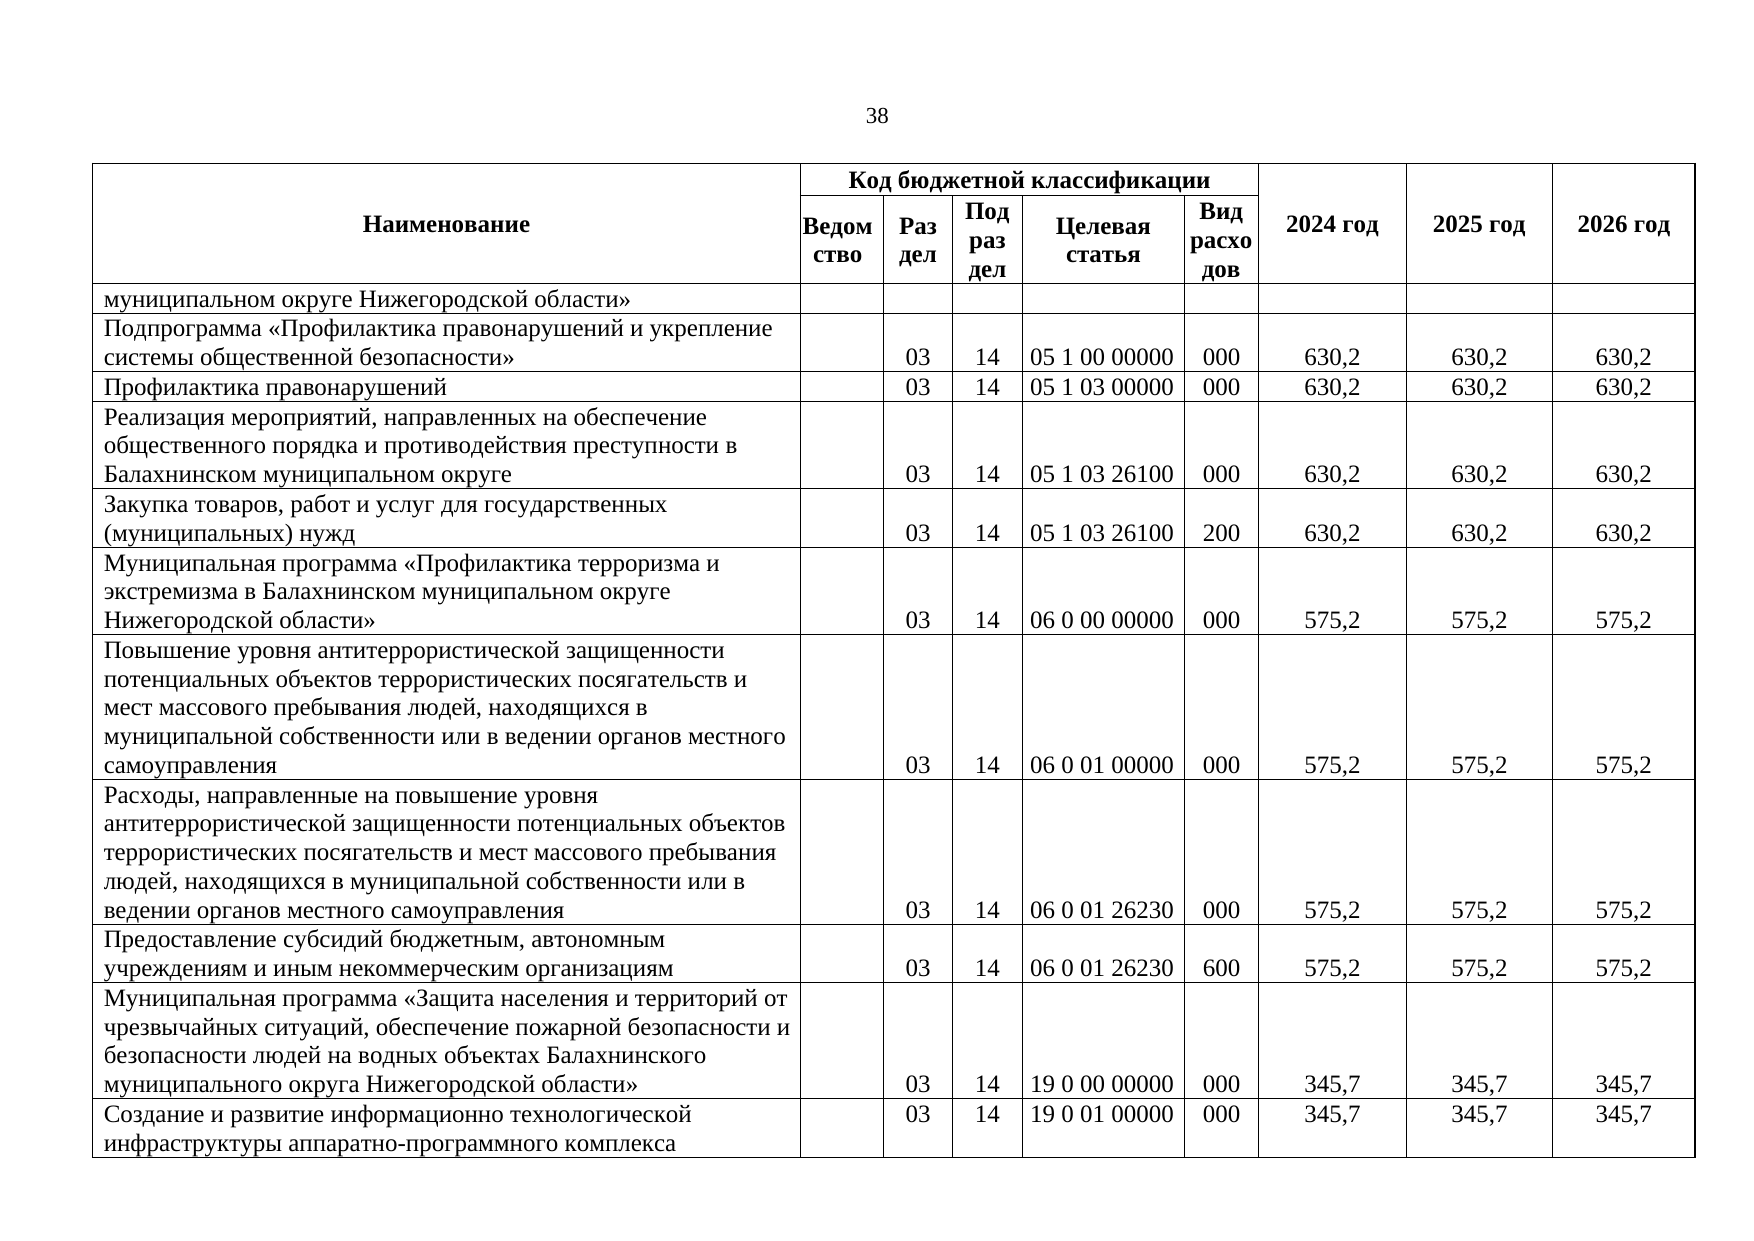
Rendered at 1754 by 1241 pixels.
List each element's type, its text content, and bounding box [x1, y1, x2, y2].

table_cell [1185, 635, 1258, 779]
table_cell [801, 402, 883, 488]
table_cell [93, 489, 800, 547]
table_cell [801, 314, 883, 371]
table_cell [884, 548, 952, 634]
table_header Наименование [93, 164, 800, 283]
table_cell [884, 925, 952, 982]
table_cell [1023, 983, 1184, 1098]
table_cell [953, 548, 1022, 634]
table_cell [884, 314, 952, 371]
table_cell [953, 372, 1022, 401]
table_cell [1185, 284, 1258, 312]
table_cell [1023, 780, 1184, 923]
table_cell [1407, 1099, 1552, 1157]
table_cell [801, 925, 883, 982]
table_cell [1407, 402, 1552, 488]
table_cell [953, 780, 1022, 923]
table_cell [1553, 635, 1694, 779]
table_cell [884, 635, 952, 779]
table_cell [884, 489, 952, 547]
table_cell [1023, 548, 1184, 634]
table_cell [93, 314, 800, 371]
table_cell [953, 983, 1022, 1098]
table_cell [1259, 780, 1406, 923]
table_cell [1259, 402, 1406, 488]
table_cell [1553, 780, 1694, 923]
table_header Код бюджетной классификации [801, 164, 1258, 195]
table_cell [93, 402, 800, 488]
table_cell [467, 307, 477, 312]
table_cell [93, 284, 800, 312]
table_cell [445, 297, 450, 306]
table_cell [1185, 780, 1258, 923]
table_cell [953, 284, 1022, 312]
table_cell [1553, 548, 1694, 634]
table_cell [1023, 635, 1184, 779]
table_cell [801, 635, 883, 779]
table_cell Раз дел [884, 196, 952, 283]
table_cell Вид расхо дов [1185, 196, 1258, 283]
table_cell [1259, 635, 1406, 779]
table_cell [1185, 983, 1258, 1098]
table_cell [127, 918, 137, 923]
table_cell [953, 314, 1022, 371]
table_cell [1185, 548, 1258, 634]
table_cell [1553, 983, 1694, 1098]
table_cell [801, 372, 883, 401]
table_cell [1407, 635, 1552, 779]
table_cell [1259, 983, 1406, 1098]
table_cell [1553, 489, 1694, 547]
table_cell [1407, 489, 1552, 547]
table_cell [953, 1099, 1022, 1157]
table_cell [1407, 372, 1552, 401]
table_cell Ведом ство [801, 196, 883, 283]
table_header 2024 год [1259, 164, 1406, 283]
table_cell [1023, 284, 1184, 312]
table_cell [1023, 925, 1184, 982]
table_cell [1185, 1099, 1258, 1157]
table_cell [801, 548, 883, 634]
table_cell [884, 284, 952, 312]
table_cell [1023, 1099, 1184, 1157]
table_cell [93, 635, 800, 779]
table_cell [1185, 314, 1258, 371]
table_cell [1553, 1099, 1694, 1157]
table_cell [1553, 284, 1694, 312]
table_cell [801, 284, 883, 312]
table_header 2025 год [1407, 164, 1552, 283]
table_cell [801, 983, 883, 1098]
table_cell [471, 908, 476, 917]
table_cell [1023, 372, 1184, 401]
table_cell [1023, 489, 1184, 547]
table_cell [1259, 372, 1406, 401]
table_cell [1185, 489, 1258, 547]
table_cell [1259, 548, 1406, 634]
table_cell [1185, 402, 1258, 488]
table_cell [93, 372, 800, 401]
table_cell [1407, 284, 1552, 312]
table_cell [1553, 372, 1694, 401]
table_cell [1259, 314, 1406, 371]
table_cell Под раз дел [953, 196, 1022, 283]
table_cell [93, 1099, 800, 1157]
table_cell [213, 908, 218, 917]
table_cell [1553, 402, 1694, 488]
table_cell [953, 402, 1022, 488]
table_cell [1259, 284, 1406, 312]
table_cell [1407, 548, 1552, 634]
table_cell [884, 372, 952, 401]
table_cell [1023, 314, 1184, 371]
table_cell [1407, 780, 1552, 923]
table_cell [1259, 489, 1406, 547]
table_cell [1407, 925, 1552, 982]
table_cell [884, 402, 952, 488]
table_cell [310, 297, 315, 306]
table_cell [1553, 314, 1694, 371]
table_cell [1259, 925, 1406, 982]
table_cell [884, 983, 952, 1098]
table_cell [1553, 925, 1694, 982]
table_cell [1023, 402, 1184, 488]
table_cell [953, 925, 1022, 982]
table_cell Целевая статья [1023, 196, 1184, 283]
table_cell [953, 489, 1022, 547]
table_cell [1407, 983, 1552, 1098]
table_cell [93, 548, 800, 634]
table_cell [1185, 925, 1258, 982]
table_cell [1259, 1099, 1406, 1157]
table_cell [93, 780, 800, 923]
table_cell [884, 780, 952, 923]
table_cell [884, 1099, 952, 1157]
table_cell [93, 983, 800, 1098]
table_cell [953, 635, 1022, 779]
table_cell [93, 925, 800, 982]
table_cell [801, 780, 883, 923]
table_header 2026 год [1553, 164, 1694, 283]
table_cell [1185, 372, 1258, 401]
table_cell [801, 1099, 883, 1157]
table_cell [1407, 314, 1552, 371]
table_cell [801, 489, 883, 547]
